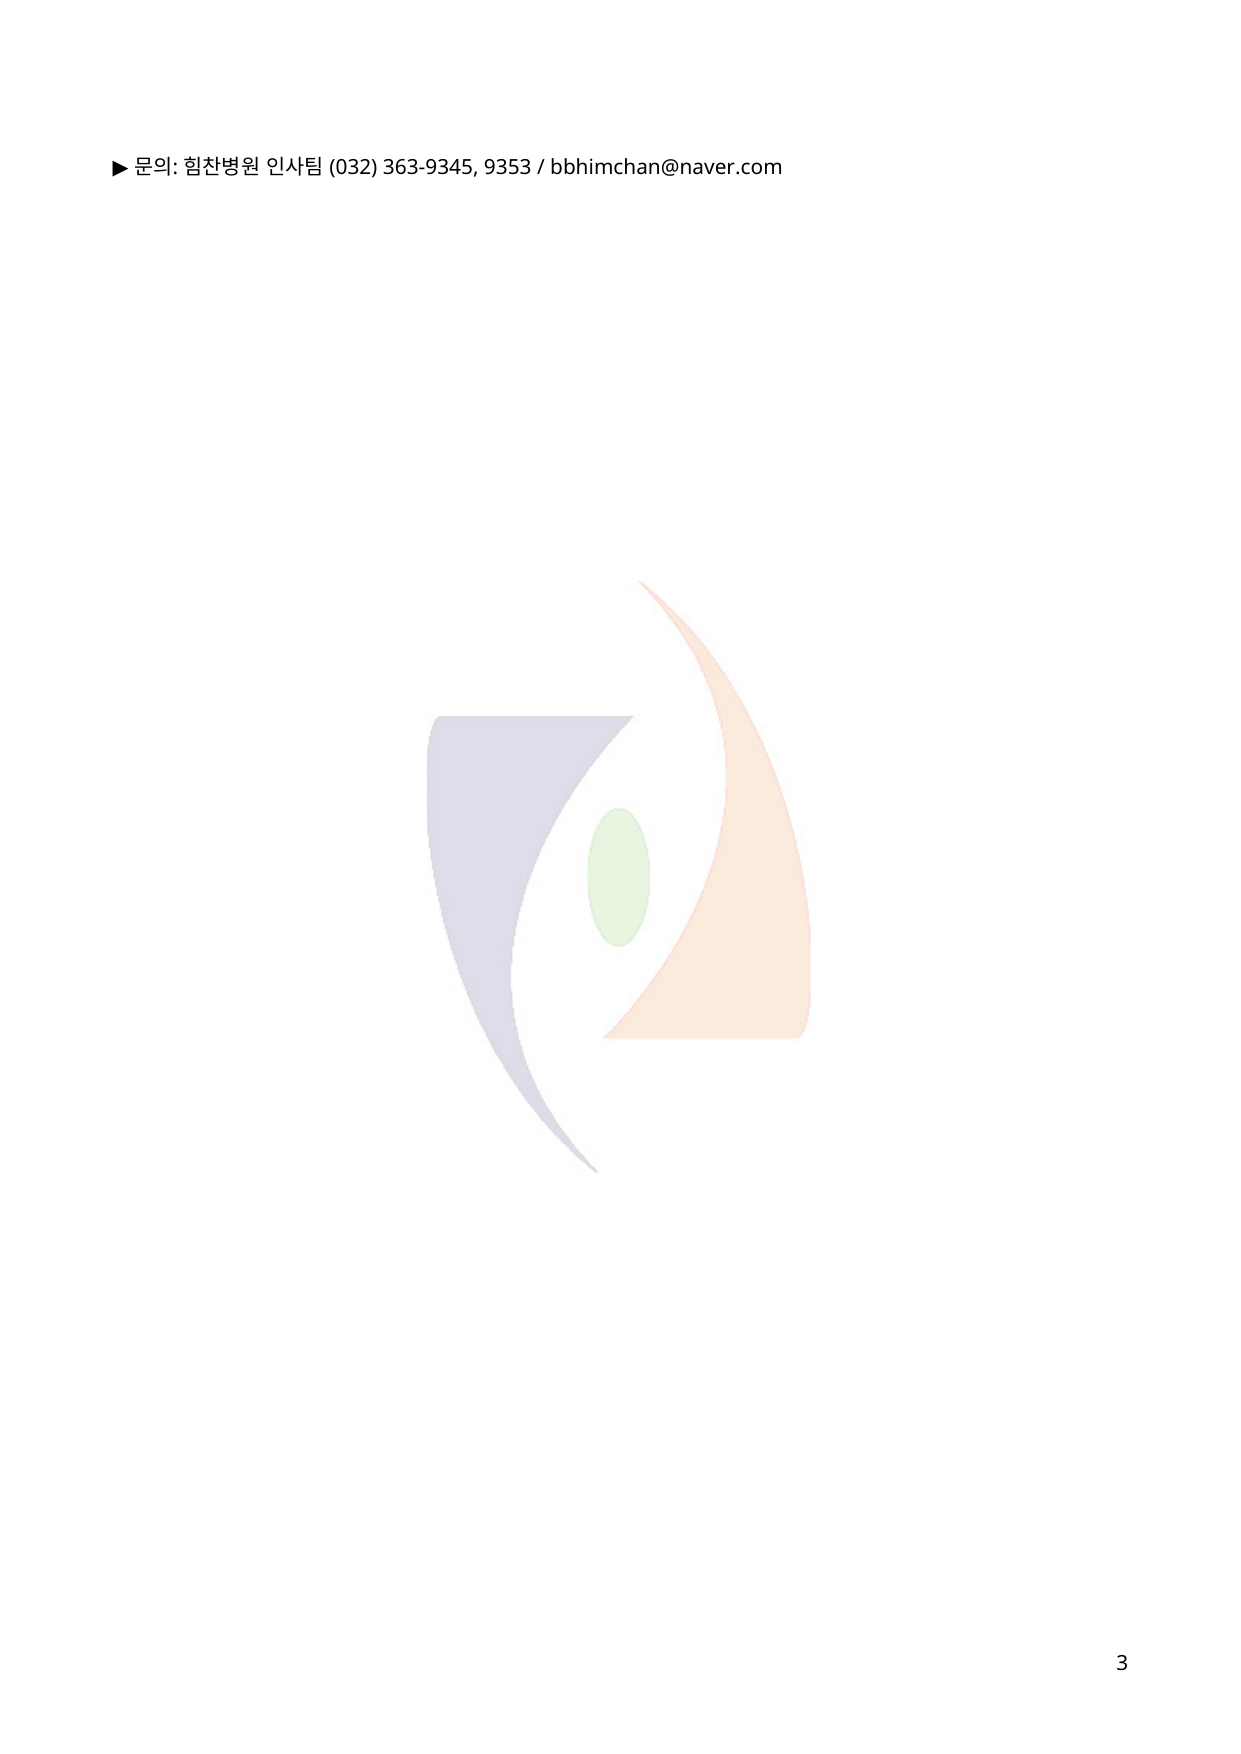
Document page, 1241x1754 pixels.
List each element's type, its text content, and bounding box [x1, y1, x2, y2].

text ▶ 문의: 힘찬병원 인사팀 (032) 363-9345, 9353 / bbhimchan@naver.com [112, 150, 1128, 180]
picture [426, 581, 814, 1173]
